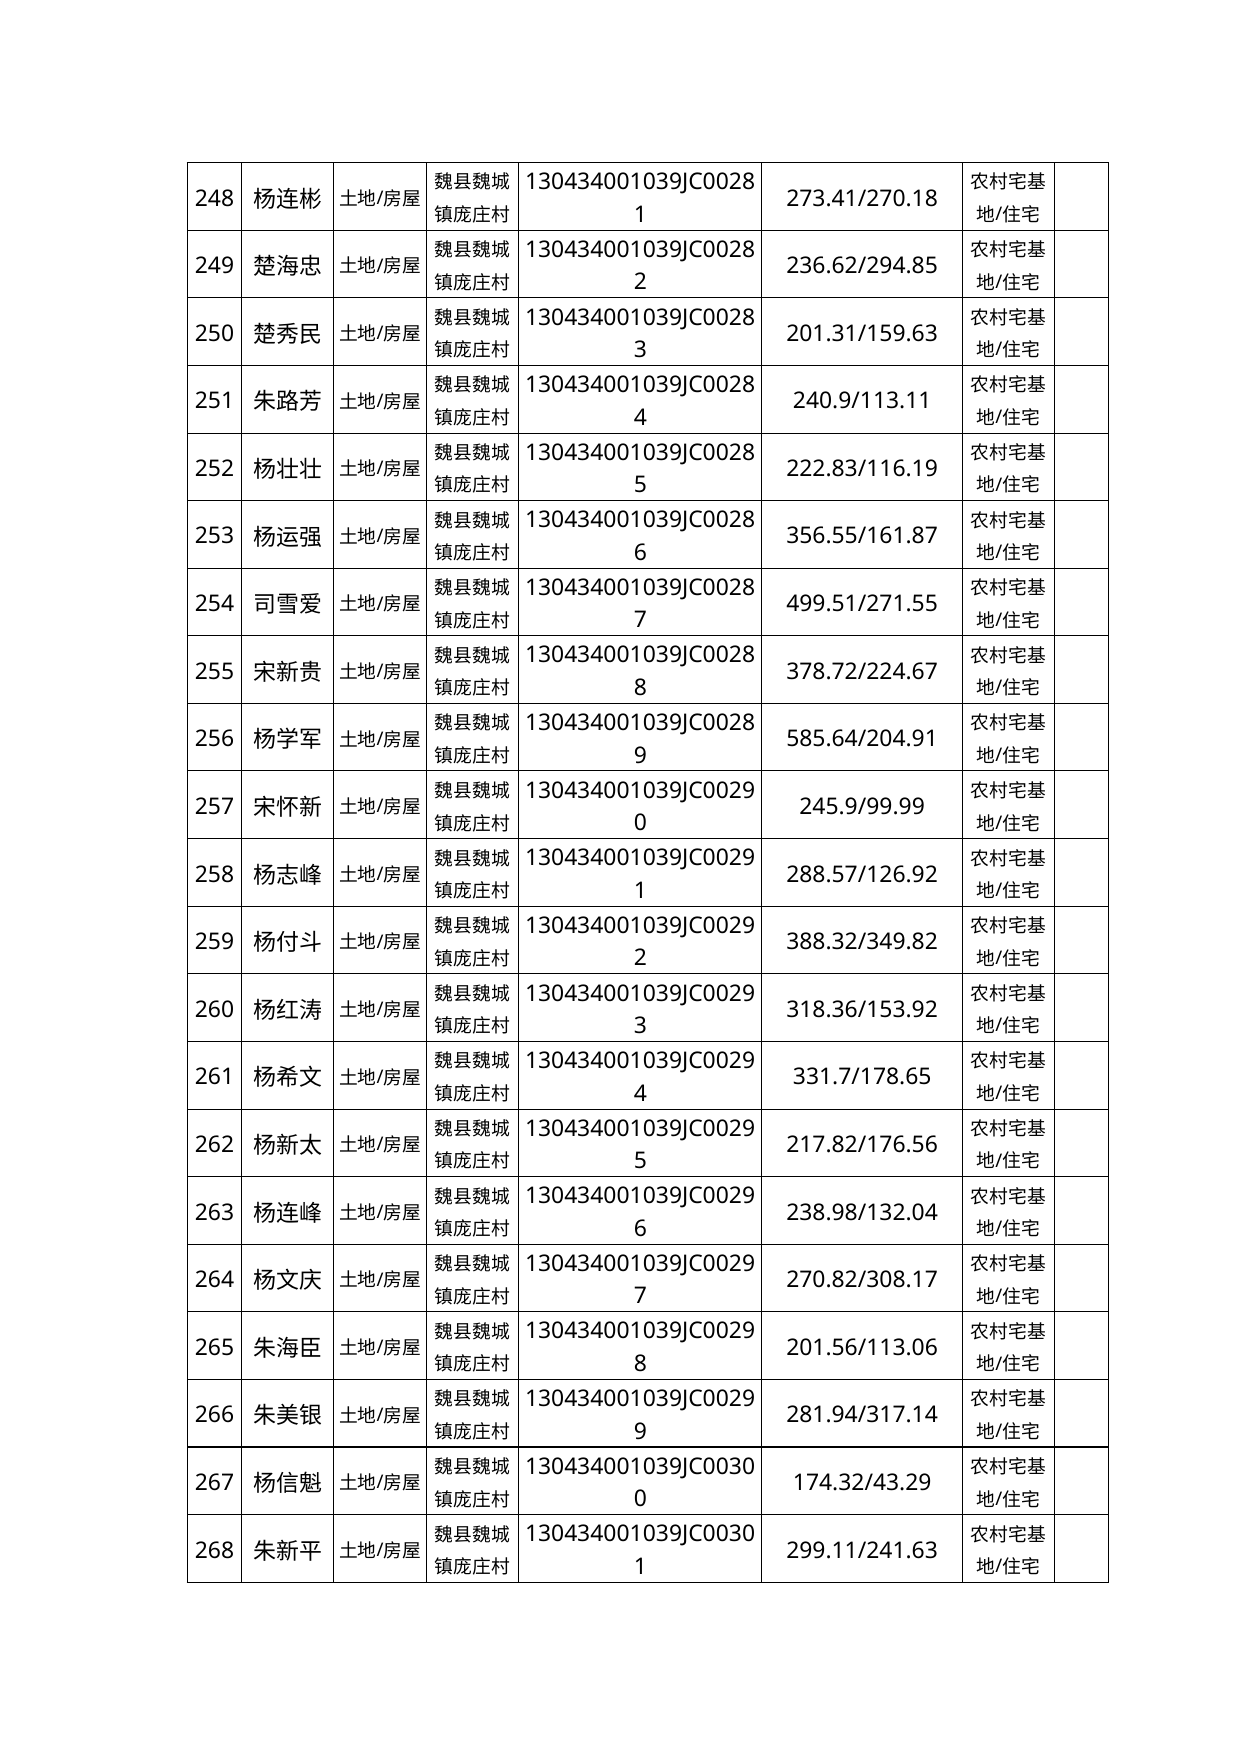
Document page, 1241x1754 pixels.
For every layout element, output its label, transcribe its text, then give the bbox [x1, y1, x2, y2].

table_cell 266 [188, 1380, 241, 1446]
table_cell 农村宅基地/住宅 [963, 907, 1054, 973]
table_cell 杨连彬 [242, 163, 333, 229]
table_cell 杨运强 [242, 501, 333, 568]
table_cell 270.82/308.17 [762, 1245, 962, 1311]
table_cell 杨文庆 [242, 1245, 333, 1311]
table_cell 499.51/271.55 [762, 569, 962, 635]
table_cell 318.36/153.92 [762, 974, 962, 1041]
table_cell 朱海臣 [242, 1312, 333, 1379]
table_cell [1055, 569, 1108, 635]
table_cell 263 [188, 1177, 241, 1244]
table_cell 土地/房屋 [334, 1177, 426, 1244]
table_cell [1055, 1177, 1108, 1244]
table_cell [1055, 636, 1108, 703]
table_cell 魏县魏城镇庞庄村 [427, 434, 518, 500]
table_cell 农村宅基地/住宅 [963, 636, 1054, 703]
table_cell 朱美银 [242, 1380, 333, 1446]
table_cell 土地/房屋 [334, 1110, 426, 1176]
table_cell 魏县魏城镇庞庄村 [427, 1177, 518, 1244]
table_cell 土地/房屋 [334, 1380, 426, 1446]
table_cell 261 [188, 1042, 241, 1108]
table_cell 265 [188, 1312, 241, 1379]
table_cell 杨信魁 [242, 1448, 333, 1514]
table_cell 130434001039JC00281 [519, 163, 761, 229]
table_cell [1055, 434, 1108, 500]
table_cell 土地/房屋 [334, 839, 426, 906]
table_cell 260 [188, 974, 241, 1041]
table_cell 130434001039JC00288 [519, 636, 761, 703]
table_cell [1055, 1312, 1108, 1379]
table_cell 魏县魏城镇庞庄村 [427, 1312, 518, 1379]
table_cell 农村宅基地/住宅 [963, 501, 1054, 568]
table_cell 土地/房屋 [334, 501, 426, 568]
table_cell 130434001039JC00297 [519, 1245, 761, 1311]
table_cell 253 [188, 501, 241, 568]
table_cell 土地/房屋 [334, 1448, 426, 1514]
table_cell 农村宅基地/住宅 [963, 231, 1054, 297]
table_cell 130434001039JC00286 [519, 501, 761, 568]
table_cell 130434001039JC00298 [519, 1312, 761, 1379]
table_cell 农村宅基地/住宅 [963, 366, 1054, 432]
table_cell 农村宅基地/住宅 [963, 1245, 1054, 1311]
table_cell 356.55/161.87 [762, 501, 962, 568]
table_cell 朱路芳 [242, 366, 333, 432]
table_cell 宋怀新 [242, 771, 333, 838]
table_cell 245.9/99.99 [762, 771, 962, 838]
table_cell 130434001039JC00282 [519, 231, 761, 297]
table_cell [1055, 1245, 1108, 1311]
table_cell 魏县魏城镇庞庄村 [427, 163, 518, 229]
table_cell 259 [188, 907, 241, 973]
table_cell 农村宅基地/住宅 [963, 1448, 1054, 1514]
table_cell 土地/房屋 [334, 1515, 426, 1582]
table_cell 273.41/270.18 [762, 163, 962, 229]
table_cell 262 [188, 1110, 241, 1176]
table_cell 201.31/159.63 [762, 298, 962, 365]
table_cell 魏县魏城镇庞庄村 [427, 907, 518, 973]
table_cell 130434001039JC00294 [519, 1042, 761, 1108]
table_cell 249 [188, 231, 241, 297]
table_cell [1055, 298, 1108, 365]
table_cell 土地/房屋 [334, 298, 426, 365]
table_cell 130434001039JC00293 [519, 974, 761, 1041]
table_cell [1055, 1515, 1108, 1582]
table_cell 农村宅基地/住宅 [963, 1312, 1054, 1379]
table_cell 农村宅基地/住宅 [963, 434, 1054, 500]
table_cell [1055, 839, 1108, 906]
table_cell [1055, 366, 1108, 432]
table_cell 248 [188, 163, 241, 229]
table_cell 130434001039JC00295 [519, 1110, 761, 1176]
table_cell 杨新太 [242, 1110, 333, 1176]
table_cell 130434001039JC00290 [519, 771, 761, 838]
table_cell 魏县魏城镇庞庄村 [427, 1448, 518, 1514]
table_cell 130434001039JC00284 [519, 366, 761, 432]
table_cell 130434001039JC00292 [519, 907, 761, 973]
table_cell [1055, 1380, 1108, 1446]
table_cell 杨付斗 [242, 907, 333, 973]
table_cell 256 [188, 704, 241, 770]
table_cell 土地/房屋 [334, 704, 426, 770]
table_cell 土地/房屋 [334, 974, 426, 1041]
table_cell 201.56/113.06 [762, 1312, 962, 1379]
table_cell 281.94/317.14 [762, 1380, 962, 1446]
table_cell 司雪爱 [242, 569, 333, 635]
table_cell 杨连峰 [242, 1177, 333, 1244]
table_cell 130434001039JC00283 [519, 298, 761, 365]
table_cell 299.11/241.63 [762, 1515, 962, 1582]
table_cell [1055, 907, 1108, 973]
table_cell 土地/房屋 [334, 1042, 426, 1108]
table_cell 魏县魏城镇庞庄村 [427, 1042, 518, 1108]
table_cell 222.83/116.19 [762, 434, 962, 500]
table_cell 杨志峰 [242, 839, 333, 906]
table_cell 魏县魏城镇庞庄村 [427, 704, 518, 770]
table_cell 魏县魏城镇庞庄村 [427, 839, 518, 906]
table_cell 朱新平 [242, 1515, 333, 1582]
table_cell [1055, 501, 1108, 568]
table_cell 267 [188, 1448, 241, 1514]
table_cell 土地/房屋 [334, 163, 426, 229]
table_cell 236.62/294.85 [762, 231, 962, 297]
table_cell 魏县魏城镇庞庄村 [427, 366, 518, 432]
table_cell 魏县魏城镇庞庄村 [427, 569, 518, 635]
table_cell 魏县魏城镇庞庄村 [427, 1515, 518, 1582]
table_cell 378.72/224.67 [762, 636, 962, 703]
table_cell 宋新贵 [242, 636, 333, 703]
table_cell [1055, 1042, 1108, 1108]
table_cell 农村宅基地/住宅 [963, 839, 1054, 906]
table_cell 130434001039JC00300 [519, 1448, 761, 1514]
table_cell 238.98/132.04 [762, 1177, 962, 1244]
table_cell 土地/房屋 [334, 636, 426, 703]
table_cell [1055, 704, 1108, 770]
table_cell 农村宅基地/住宅 [963, 1177, 1054, 1244]
table_cell 250 [188, 298, 241, 365]
table_cell 251 [188, 366, 241, 432]
table_cell 魏县魏城镇庞庄村 [427, 771, 518, 838]
table_cell 农村宅基地/住宅 [963, 704, 1054, 770]
table_cell [1055, 231, 1108, 297]
table_cell 魏县魏城镇庞庄村 [427, 231, 518, 297]
table_cell 土地/房屋 [334, 231, 426, 297]
table_cell 土地/房屋 [334, 771, 426, 838]
table_cell 杨希文 [242, 1042, 333, 1108]
table_cell 农村宅基地/住宅 [963, 1042, 1054, 1108]
table_cell 农村宅基地/住宅 [963, 569, 1054, 635]
table_cell 130434001039JC00296 [519, 1177, 761, 1244]
table_cell [1055, 163, 1108, 229]
table_cell 土地/房屋 [334, 1245, 426, 1311]
table_cell 264 [188, 1245, 241, 1311]
table_cell [1055, 1448, 1108, 1514]
table_cell 255 [188, 636, 241, 703]
table_cell 农村宅基地/住宅 [963, 1110, 1054, 1176]
table_cell 288.57/126.92 [762, 839, 962, 906]
table_cell 130434001039JC00287 [519, 569, 761, 635]
table_cell 魏县魏城镇庞庄村 [427, 1380, 518, 1446]
table_cell 130434001039JC00299 [519, 1380, 761, 1446]
table_cell 331.7/178.65 [762, 1042, 962, 1108]
table_cell 252 [188, 434, 241, 500]
table_cell 魏县魏城镇庞庄村 [427, 501, 518, 568]
table_cell 土地/房屋 [334, 366, 426, 432]
table_cell 130434001039JC00285 [519, 434, 761, 500]
table_cell 农村宅基地/住宅 [963, 1380, 1054, 1446]
table_cell 130434001039JC00291 [519, 839, 761, 906]
table_cell 农村宅基地/住宅 [963, 298, 1054, 365]
table_cell 585.64/204.91 [762, 704, 962, 770]
table_cell 土地/房屋 [334, 1312, 426, 1379]
table_cell 杨壮壮 [242, 434, 333, 500]
table_cell 268 [188, 1515, 241, 1582]
table_cell 257 [188, 771, 241, 838]
table_cell 农村宅基地/住宅 [963, 974, 1054, 1041]
table_cell 魏县魏城镇庞庄村 [427, 1110, 518, 1176]
table_cell 农村宅基地/住宅 [963, 771, 1054, 838]
table_cell 楚秀民 [242, 298, 333, 365]
table_cell 217.82/176.56 [762, 1110, 962, 1176]
table_cell [1055, 974, 1108, 1041]
table_cell 土地/房屋 [334, 569, 426, 635]
table_cell 388.32/349.82 [762, 907, 962, 973]
table_cell 魏县魏城镇庞庄村 [427, 1245, 518, 1311]
table_cell 240.9/113.11 [762, 366, 962, 432]
table_cell 土地/房屋 [334, 907, 426, 973]
table_cell [1055, 771, 1108, 838]
table_cell 魏县魏城镇庞庄村 [427, 974, 518, 1041]
table_cell 魏县魏城镇庞庄村 [427, 636, 518, 703]
table_cell 杨学军 [242, 704, 333, 770]
table_cell 174.32/43.29 [762, 1448, 962, 1514]
table_cell 258 [188, 839, 241, 906]
table_cell 254 [188, 569, 241, 635]
table_cell 魏县魏城镇庞庄村 [427, 298, 518, 365]
table_cell 130434001039JC00301 [519, 1515, 761, 1582]
table_cell 土地/房屋 [334, 434, 426, 500]
table_cell 农村宅基地/住宅 [963, 163, 1054, 229]
table_cell [1055, 1110, 1108, 1176]
table_cell 农村宅基地/住宅 [963, 1515, 1054, 1582]
table_cell 130434001039JC00289 [519, 704, 761, 770]
table_cell 杨红涛 [242, 974, 333, 1041]
table_cell 楚海忠 [242, 231, 333, 297]
